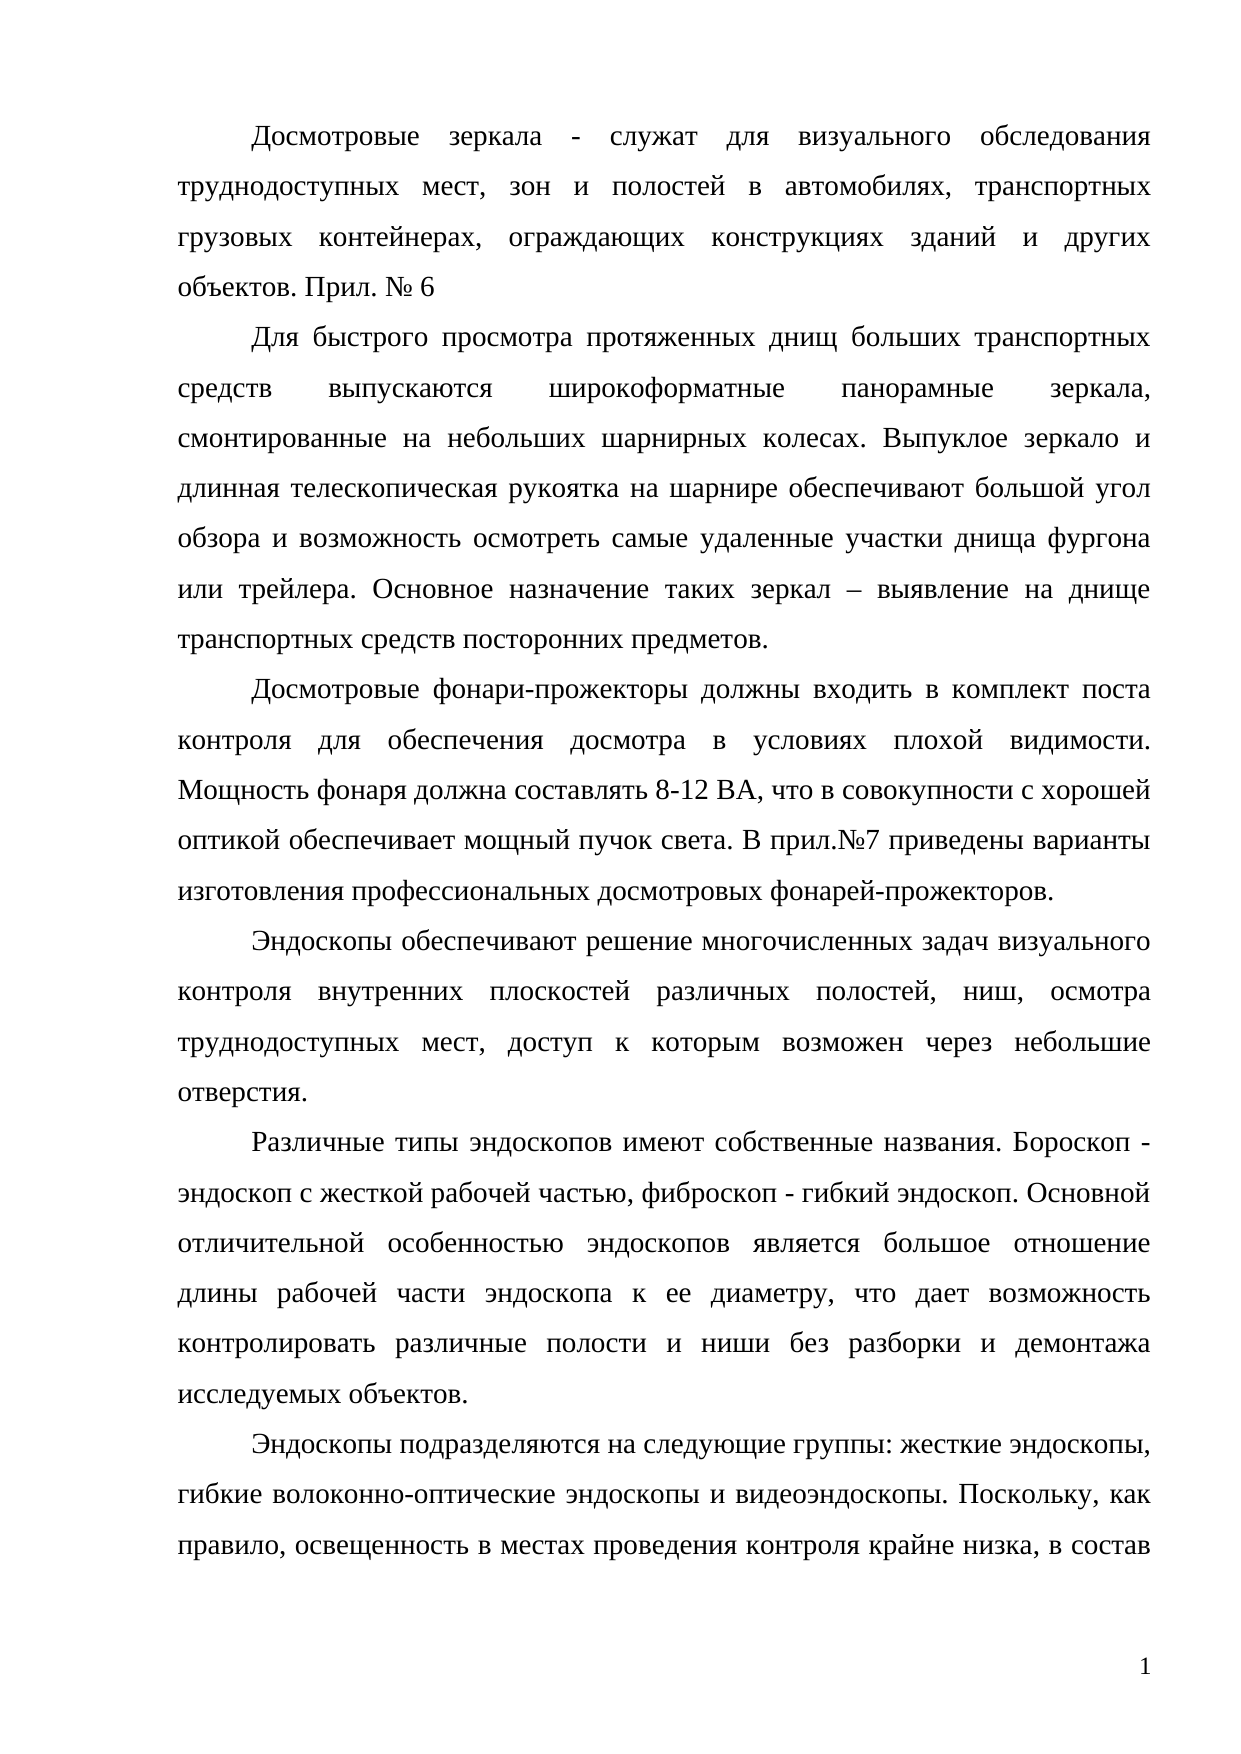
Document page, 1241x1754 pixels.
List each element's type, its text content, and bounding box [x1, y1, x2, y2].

text Досмотровые зеркала - служат для визуального обследования труднодоступных мест, зон и полостей в автомобилях, транспортных грузовых контейнерах, ограждающих конструкциях зданий и других объектов. Прил. № 6 [177, 118, 1152, 303]
text Эндоскопы обеспечивают решение многочисленных задач визуального контроля внутренних плоскостей различных полостей, ниш, осмотра труднодоступных мест, доступ к которым возможен через небольшие отверстия. [177, 923, 1152, 1108]
text Для быстрого просмотра протяженных днищ больших транспортных средств выпускаются широкоформатные панорамные зеркала, смонтированные на небольших шарнирных колесах. Выпуклое зеркало и длинная телескопическая рукоятка на шарнире обеспечивают большой угол обзора и возможность осмотреть самые удаленные участки днища фургона или трейлера. Основное назначение таких зеркал – выявление на днище транспортных средств посторонних предметов. [177, 319, 1152, 655]
text Досмотровые фонари-прожекторы должны входить в комплект поста контроля для обеспечения досмотра в условиях плохой видимости. Мощность фонаря должна составлять 8-12 ВА, что в совокупности с хорошей оптикой обеспечивает мощный пучок света. В прил.№7 приведены варианты изготовления профессиональных досмотровых фонарей-прожекторов. [177, 672, 1152, 906]
text Различные типы эндоскопов имеют собственные названия. Бороскоп - эндоскоп с жесткой рабочей частью, фиброскоп - гибкий эндоскоп. Основной отличительной особенностью эндоскопов является большое отношение длины рабочей части эндоскопа к ее диаметру, что дает возможность контролировать различные полости и ниши без разборки и демонтажа исследуемых объектов. [177, 1124, 1152, 1409]
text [177, 1426, 1152, 1560]
